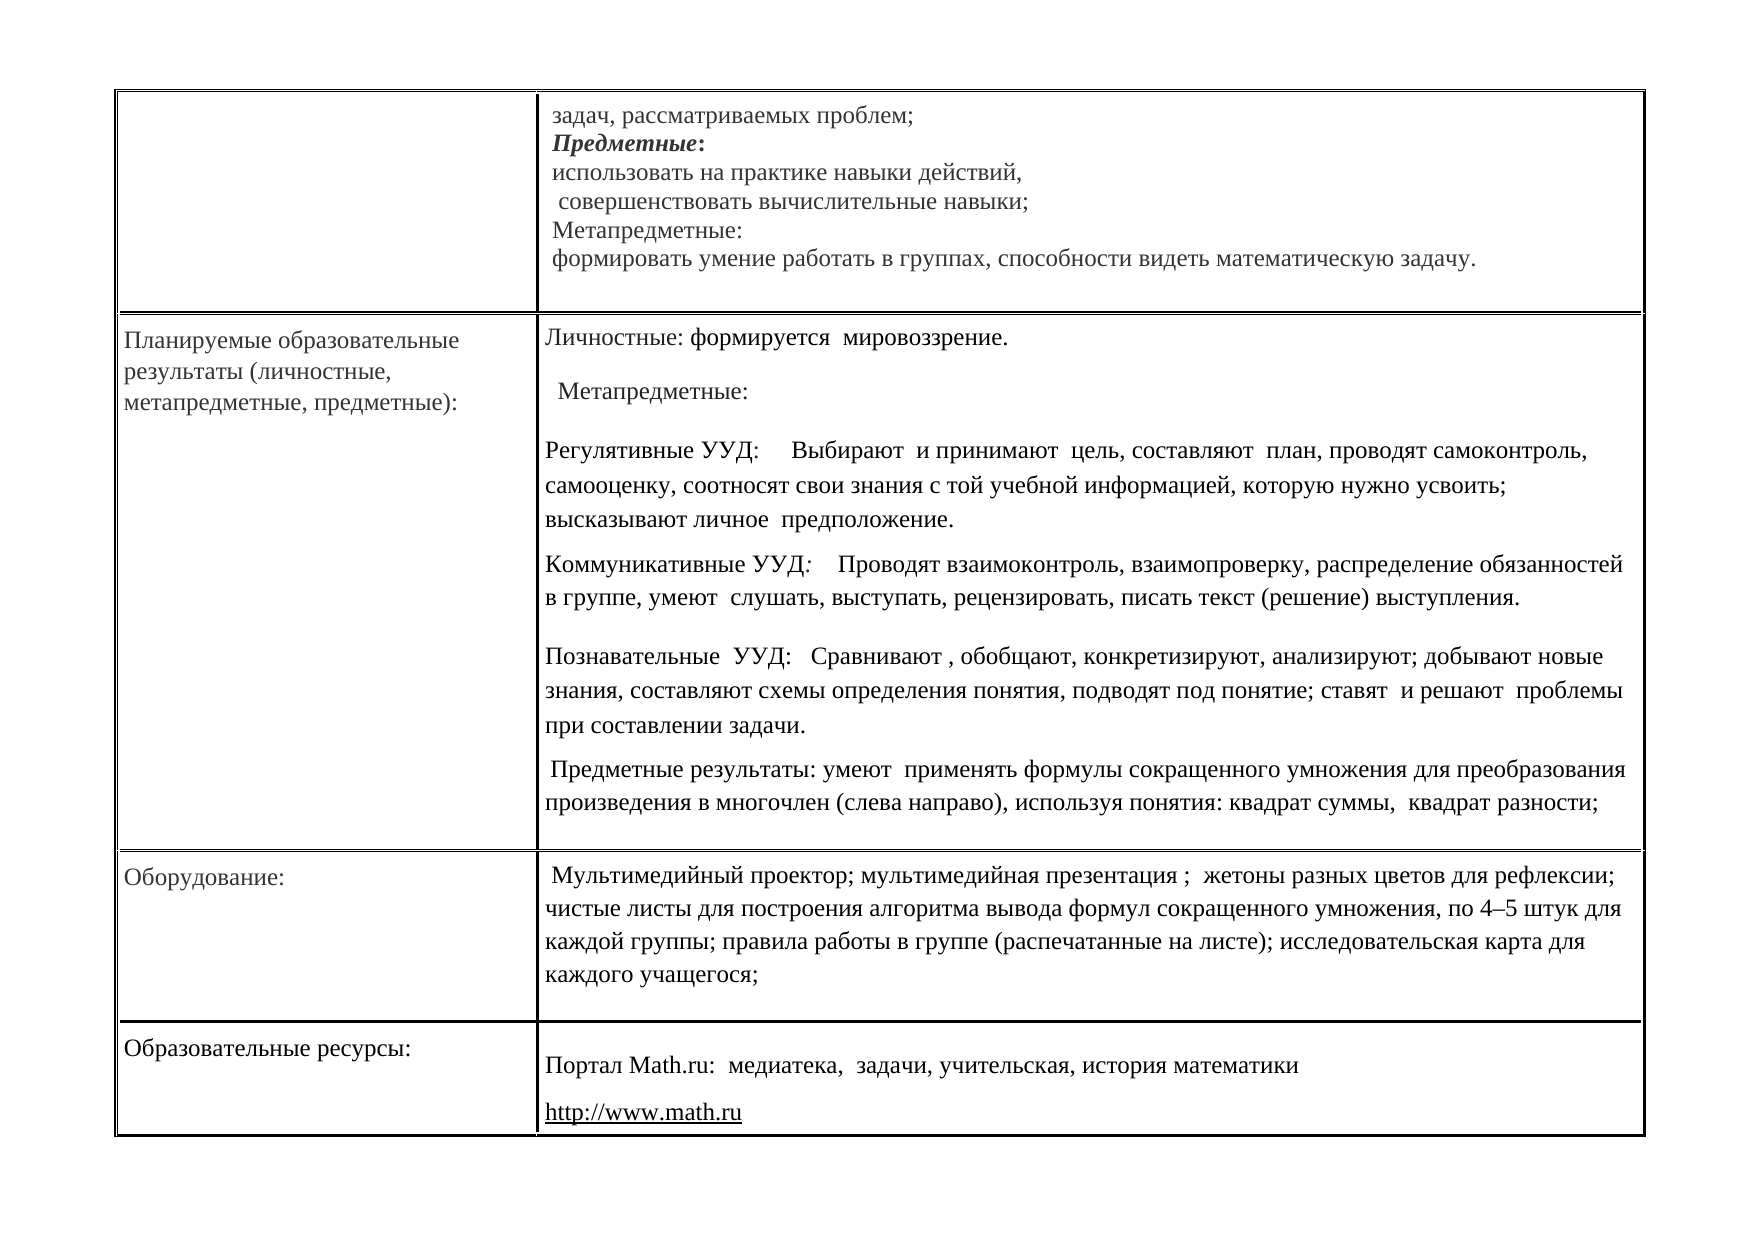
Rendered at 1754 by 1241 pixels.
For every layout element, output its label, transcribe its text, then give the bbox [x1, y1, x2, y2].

table_cell Личностные: формируется мировоззрение. Метапредметные: Регулятивные УУД: Выбирают и принимают цель, составляют план, проводят самоконтроль, самооценку, соотносят свои знания с той учебной информацией, которую нужно усвоить; высказывают личное предположение. Коммуникативные УУД: Проводят взаимоконтроль, взаимопроверку, распределение обязанностей в группе, умеют слушать, выступать, рецензировать, писать текст (решение) выступления. Познавательные УУД: Сравнивают , обобщают, конкретизируют, анализируют; добывают новые знания, составляют схемы определения понятия, подводят под понятие; ставят и решают проблемы при составлении задачи. Предметные результаты: умеют применять формулы сокращенного умножения для преобразования произведения в многочлен (слева направо), используя понятия: квадрат суммы, квадрат разности; [539, 311, 1644, 849]
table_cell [537, 92, 1643, 311]
table_cell Оборудование: [116, 849, 537, 1020]
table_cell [118, 1020, 537, 1134]
table_cell Цели урока: [116, 90, 537, 311]
table_cell Мультимедийный проектор; мультимедийная презентация ; жетоны разных цветов для рефлексии; чистые листы для построения алгоритма вывода формул сокращенного умножения, по 4–5 штук для каждой группы; правила работы в группе (распечатанные на листе); исследовательская карта для каждого учащегося; [537, 849, 1644, 1020]
table_cell Планируемые образовательные результаты (личностные, метапредметные, предметные): [118, 311, 536, 849]
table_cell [537, 1020, 1643, 1134]
